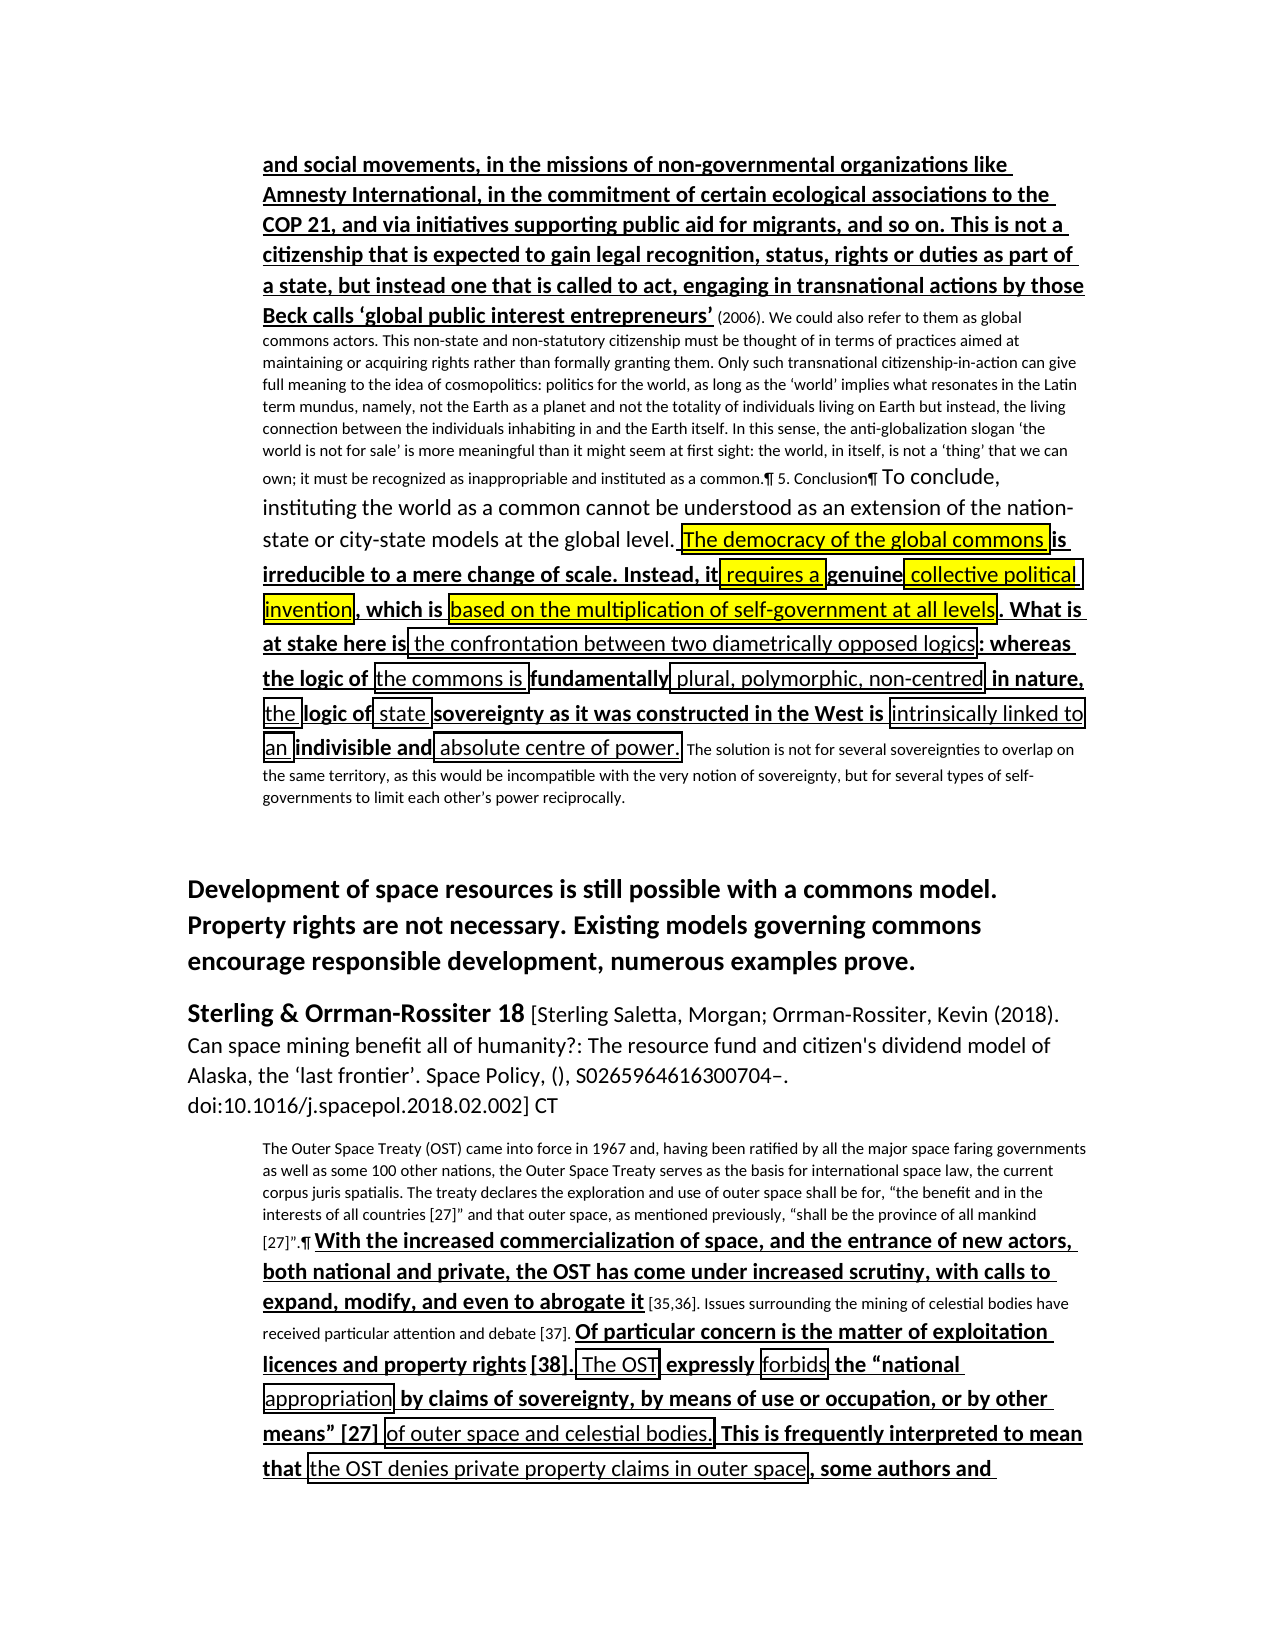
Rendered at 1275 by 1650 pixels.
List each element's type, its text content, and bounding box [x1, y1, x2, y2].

text Development of space resources is still possible with a commons model. Property rights are not necessary. Existing models governing commons encourage responsible development, numerous examples prove. [187, 872, 1087, 977]
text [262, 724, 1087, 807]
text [262, 1138, 1087, 1484]
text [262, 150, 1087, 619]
text Sterling & Orrman-Rossiter 18 [Sterling Saletta, Morgan; Orrman-Rossiter, Kevin (2018). Can space mining benefit all of humanity?: The resource fund and citizen's dividend model of Alaska, the ‘last frontier’. Space Policy, (), S0265964616300704–. doi:10.1016/j.spacepol.2018.02.002] CT [187, 996, 1087, 1119]
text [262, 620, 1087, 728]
